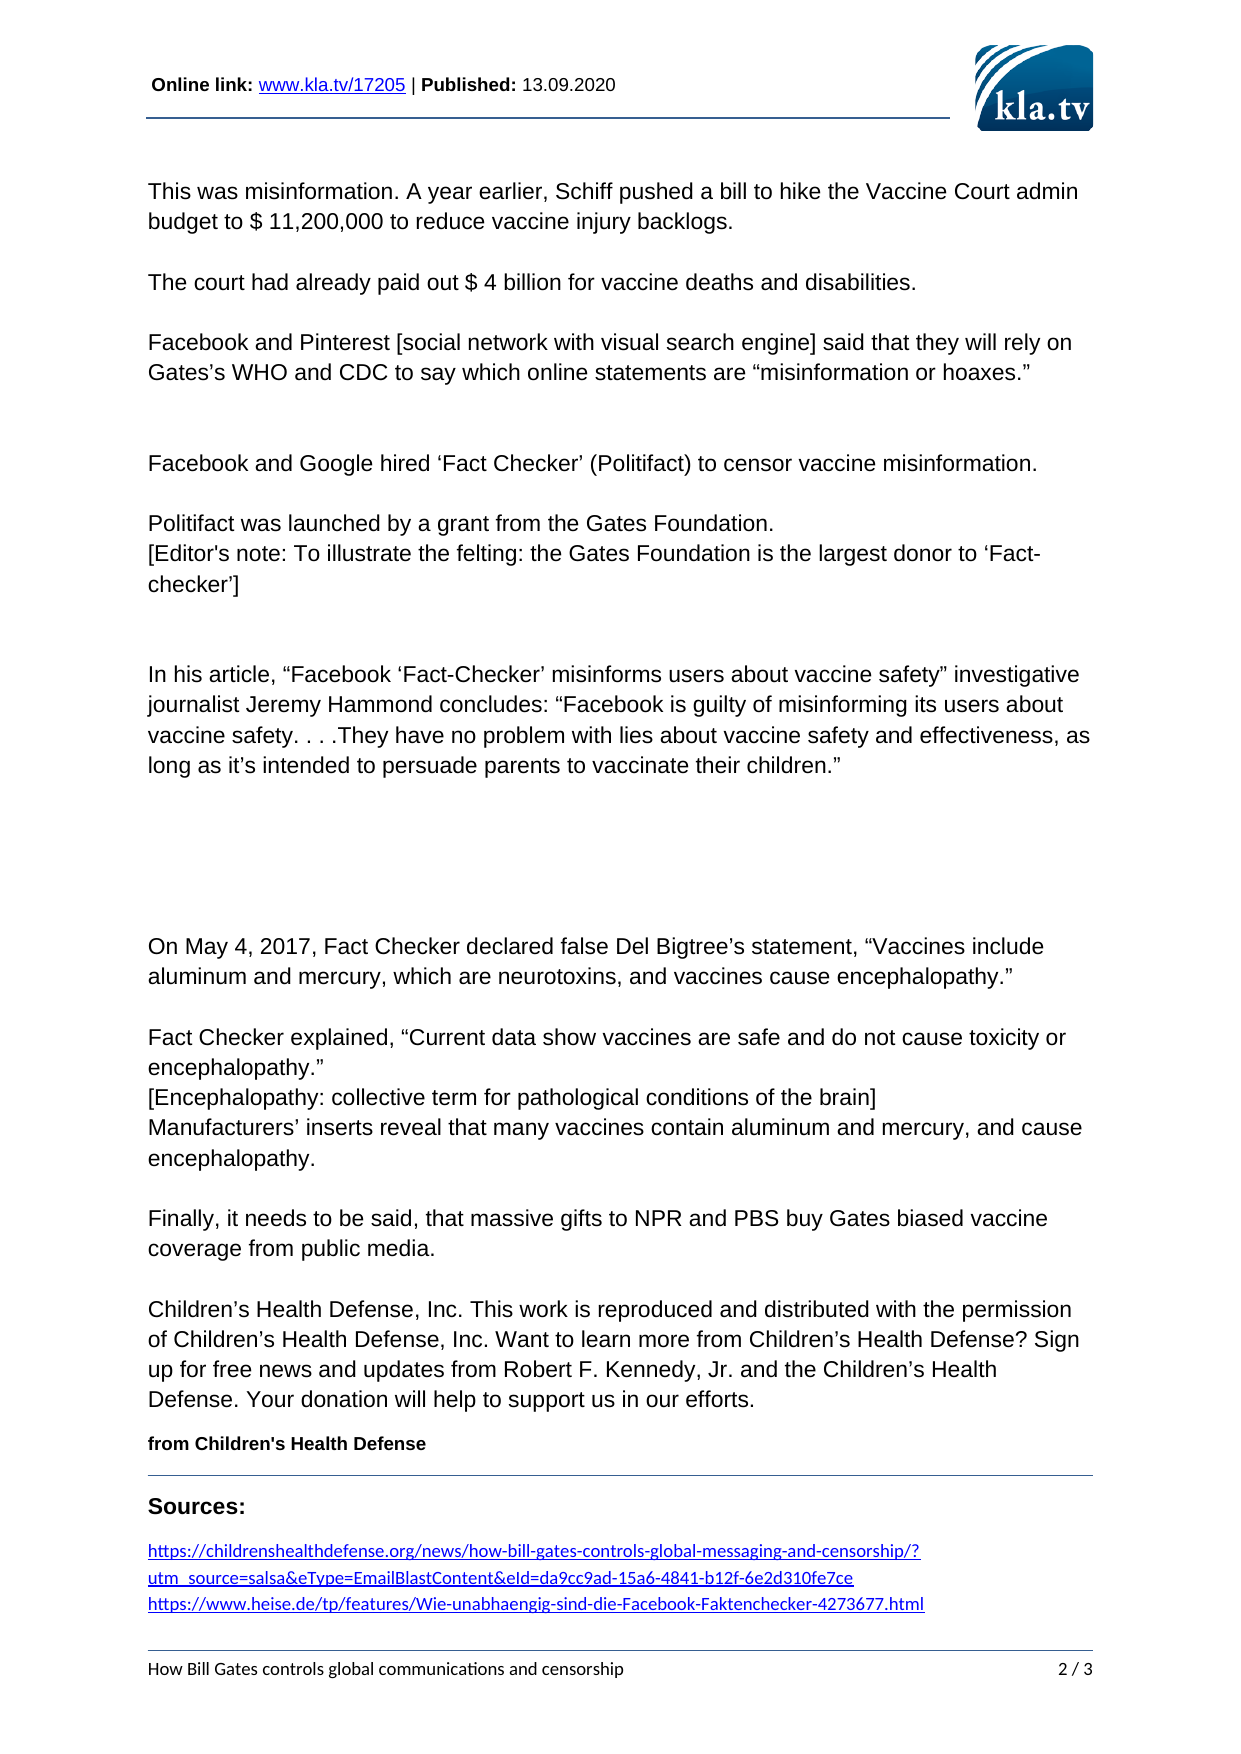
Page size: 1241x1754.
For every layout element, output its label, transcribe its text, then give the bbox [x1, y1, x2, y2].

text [148, 148, 1093, 1412]
text Sources: [148, 1476, 1093, 1519]
text from Children's Health Defense [148, 1433, 1093, 1454]
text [148, 1539, 1093, 1615]
